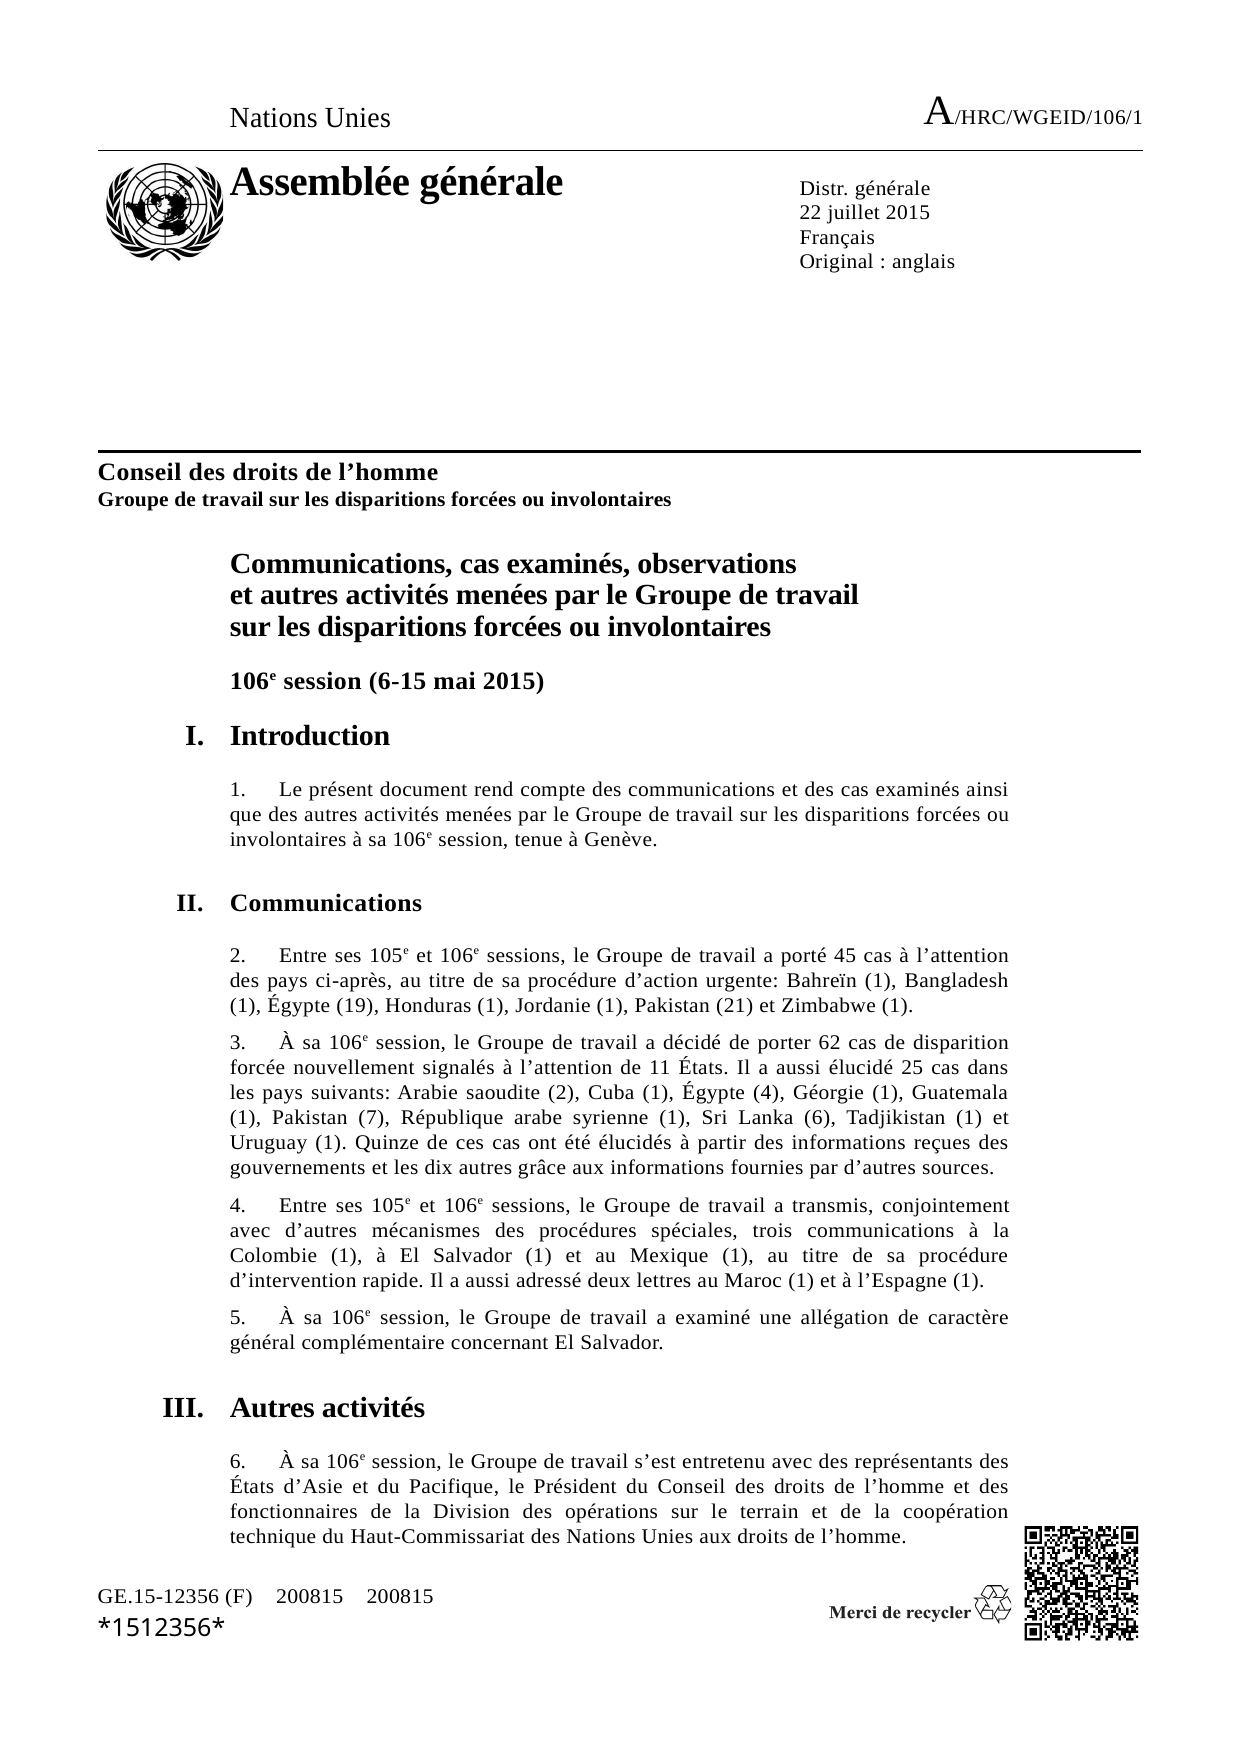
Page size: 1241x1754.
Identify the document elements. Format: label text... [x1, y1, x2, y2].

text Groupe de travail sur les disparitions forcées ou involontaires [97, 486, 1143, 511]
text Communications, cas examinés, observations et autres activités menées par le Groupe de travail sur les disparitions forcées ou involontaires [97, 548, 1143, 642]
list À sa 106e session, le Groupe de travail a décidé de porter 62 cas de disparition forcée nouvellement signalés à l’attention de 11 États. Il a aussi élucidé 25 cas dans les pays suivants: Arabie saoudite (2), Cuba (1), Égypte (4), Géorgie (1), Guatemala (1), Pakistan (7), République arabe syrienne (1), Sri Lanka (6), Tadjikistan (1) et Uruguay (1). Quinze de ces cas ont été élucidés à partir des informations reçues des gouvernements et les dix autres grâce aux informations fournies par d’autres sources. [229, 1030, 1011, 1180]
picture [829, 1585, 1012, 1624]
list Le présent document rend compte des communications et des cas examinés ainsi que des autres activités menées par le Groupe de travail sur les disparitions forcées ou involontaires à sa 106e session, tenue à Genève. [229, 777, 1011, 852]
picture [1024, 1526, 1139, 1641]
list Entre ses 105e et 106e sessions, le Groupe de travail a transmis, conjointement avec d’autres mécanismes des procédures spéciales, trois communications à la Colombie (1), à El Salvador (1) et au Mexique (1), au titre de sa procédure d’intervention rapide. Il a aussi adressé deux lettres au Maroc (1) et à l’Espagne (1). [229, 1192, 1011, 1292]
text 106e session (6-15 mai 2015) [97, 667, 1011, 695]
list Entre ses 105e et 106e sessions, le Groupe de travail a porté 45 cas à l’attention des pays ci-après, au titre de sa procédure d’action urgente: Bahreïn (1), Bangladesh (1), Égypte (19), Honduras (1), Jordanie (1), Pakistan (21) et Zimbabwe (1). [229, 942, 1011, 1017]
text I. Introduction [97, 720, 1011, 752]
list À sa 106e session, le Groupe de travail s’est entretenu avec des représentants des États d’Asie et du Pacifique, le Président du Conseil des droits de l’homme et des fonctionnaires de la Division des opérations sur le terrain et de la coopération technique du Haut-Commissariat des Nations Unies aux droits de l’homme. [229, 1448, 1011, 1548]
picture [106, 163, 224, 261]
text II. Communications [97, 889, 1011, 917]
list À sa 106e session, le Groupe de travail a examiné une allégation de caractère général complémentaire concernant El Salvador. [229, 1305, 1011, 1355]
text Conseil des droits de l’homme [97, 458, 1143, 486]
text III. Autres activités [97, 1392, 1011, 1423]
